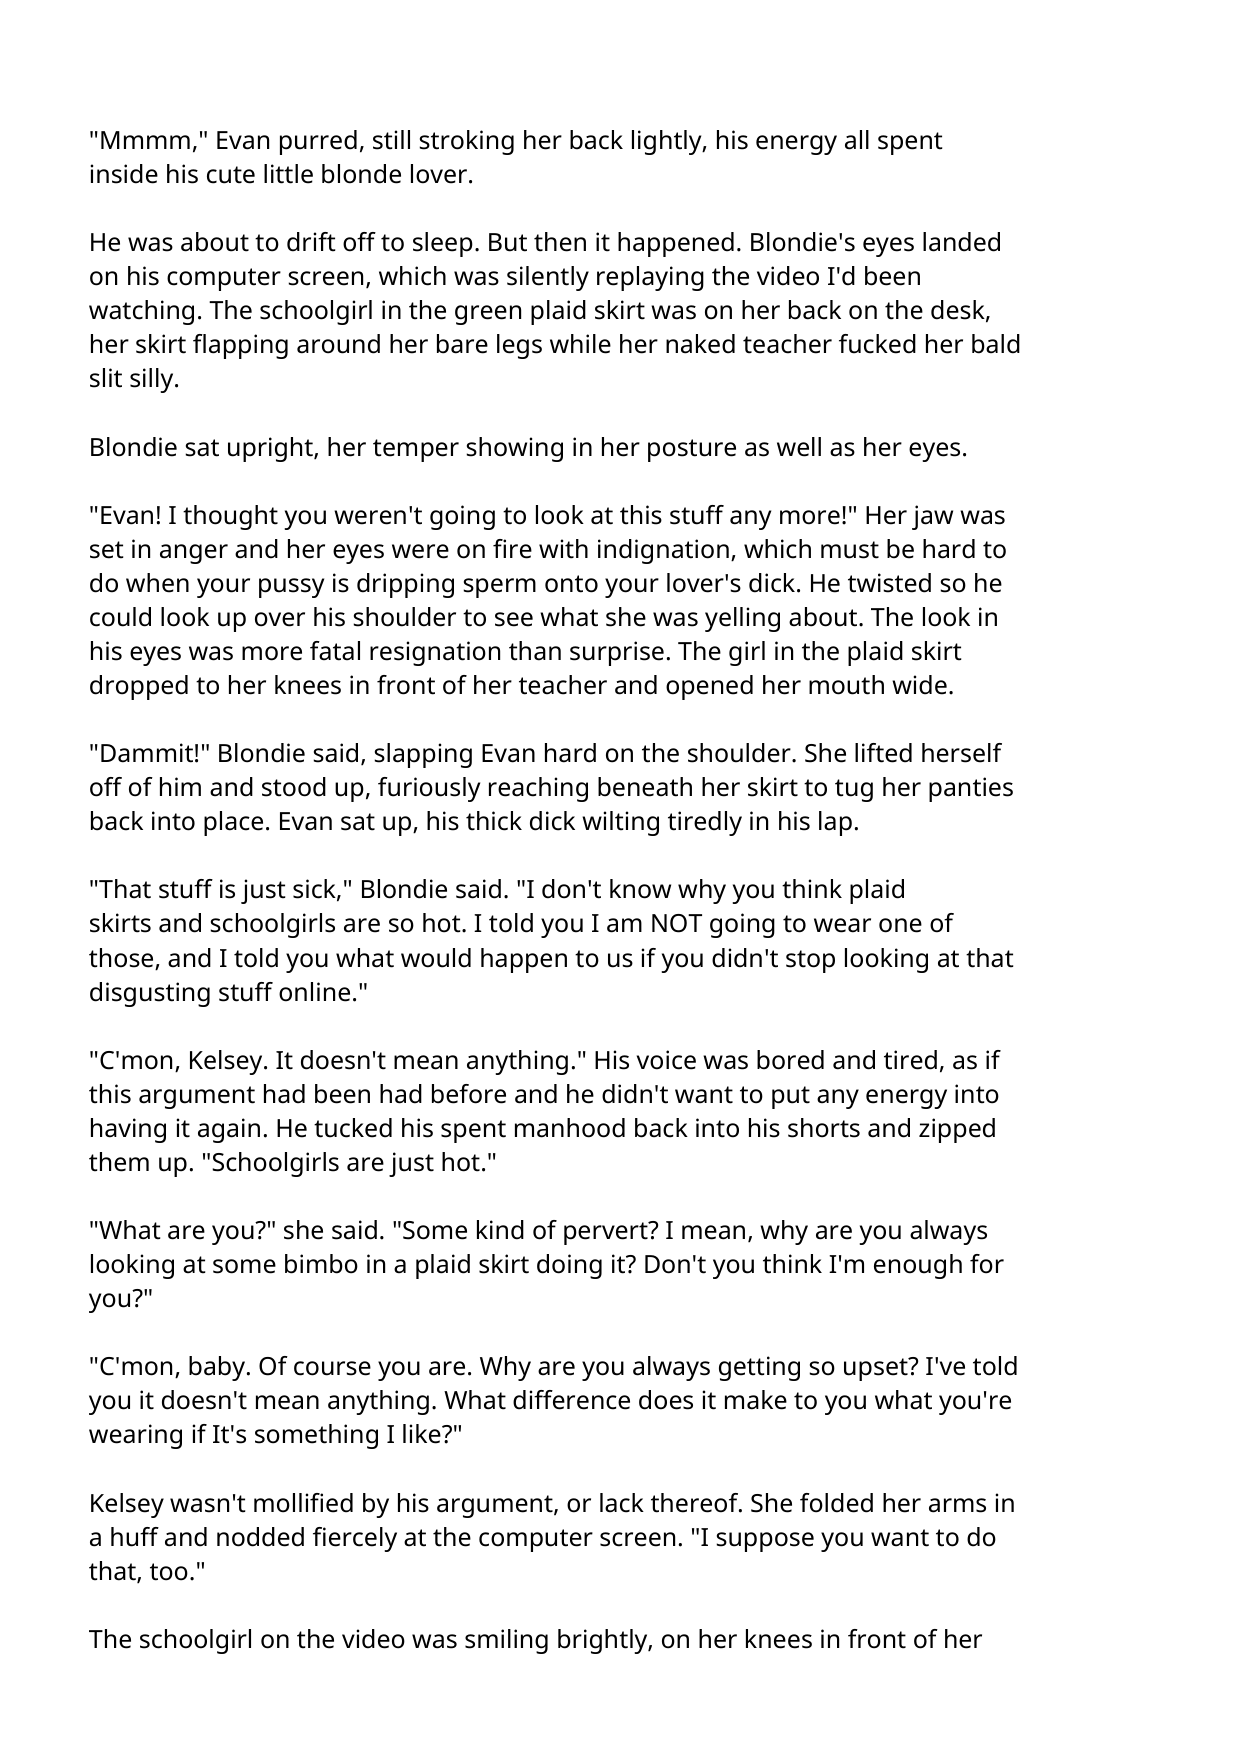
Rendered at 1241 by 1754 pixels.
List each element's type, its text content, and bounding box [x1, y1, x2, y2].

text set in anger and her eyes were on fire with indignation, which must be hard to [89, 531, 1152, 566]
text looking at some bimbo in a plaid skirt doing it? Don't you think I'm enough for [89, 1247, 1152, 1281]
text dropped to her knees in front of her teacher and opened her mouth wide. [89, 668, 1152, 702]
text this argument had been had before and he didn't want to put any energy into [89, 1076, 1152, 1111]
text "Evan! I thought you weren't going to look at this stuff any more!" Her jaw was [89, 497, 1152, 531]
text a huff and nodded fiercely at the computer screen. "I suppose you want to do [89, 1519, 1152, 1553]
text skirts and schoolgirls are so hot. I told you I am NOT going to wear one of [89, 906, 1152, 940]
text you?" [89, 1281, 1152, 1315]
text do when your pussy is dripping sperm onto your lover's dick. He twisted so he [89, 566, 1152, 599]
text inside his cute little blonde lover. [89, 157, 1152, 191]
text that, too." [89, 1553, 1152, 1587]
text "Mmmm," Evan purred, still stroking her back lightly, his energy all spent [89, 123, 1152, 157]
text Kelsey wasn't mollified by his argument, or lack thereof. She folded her arms in [89, 1485, 1152, 1519]
text "That stuff is just sick," Blondie said. "I don't know why you think plaid [89, 872, 1152, 906]
text disgusting stuff online." [89, 974, 1152, 1008]
text wearing if It's something I like?" [89, 1417, 1152, 1451]
text "What are you?" she said. "Some kind of pervert? I mean, why are you always [89, 1213, 1152, 1247]
text off of him and stood up, furiously reaching beneath her skirt to tug her panties [89, 770, 1152, 804]
text "Dammit!" Blondie said, slapping Evan hard on the shoulder. She lifted herself [89, 736, 1152, 770]
text slit silly. [89, 361, 1152, 395]
text Blondie sat upright, her temper showing in her posture as well as her eyes. [89, 429, 1152, 463]
text watching. The schoolgirl in the green plaid skirt was on her back on the desk, [89, 293, 1152, 327]
text "C'mon, Kelsey. It doesn't mean anything." His voice was bored and tired, as if [89, 1042, 1152, 1076]
text The schoolgirl on the video was smiling brightly, on her knees in front of her [89, 1621, 1152, 1656]
text having it again. He tucked his spent manhood back into his shorts and zipped [89, 1111, 1152, 1144]
text them up. "Schoolgirls are just hot." [89, 1144, 1152, 1179]
text her skirt flapping around her bare legs while her naked teacher fucked her bald [89, 327, 1152, 361]
text could look up over his shoulder to see what she was yelling about. The look in [89, 599, 1152, 634]
text on his computer screen, which was silently replaying the video I'd been [89, 259, 1152, 293]
text "C'mon, baby. Of course you are. Why are you always getting so upset? I've told [89, 1349, 1152, 1383]
text He was about to drift off to sleep. But then it happened. Blondie's eyes landed [89, 225, 1152, 259]
text you it doesn't mean anything. What difference does it make to you what you're [89, 1383, 1152, 1417]
text those, and I told you what would happen to us if you didn't stop looking at that [89, 940, 1152, 974]
text back into place. Evan sat up, his thick dick wilting tiredly in his lap. [89, 804, 1152, 838]
text his eyes was more fatal resignation than surprise. The girl in the plaid skirt [89, 634, 1152, 668]
